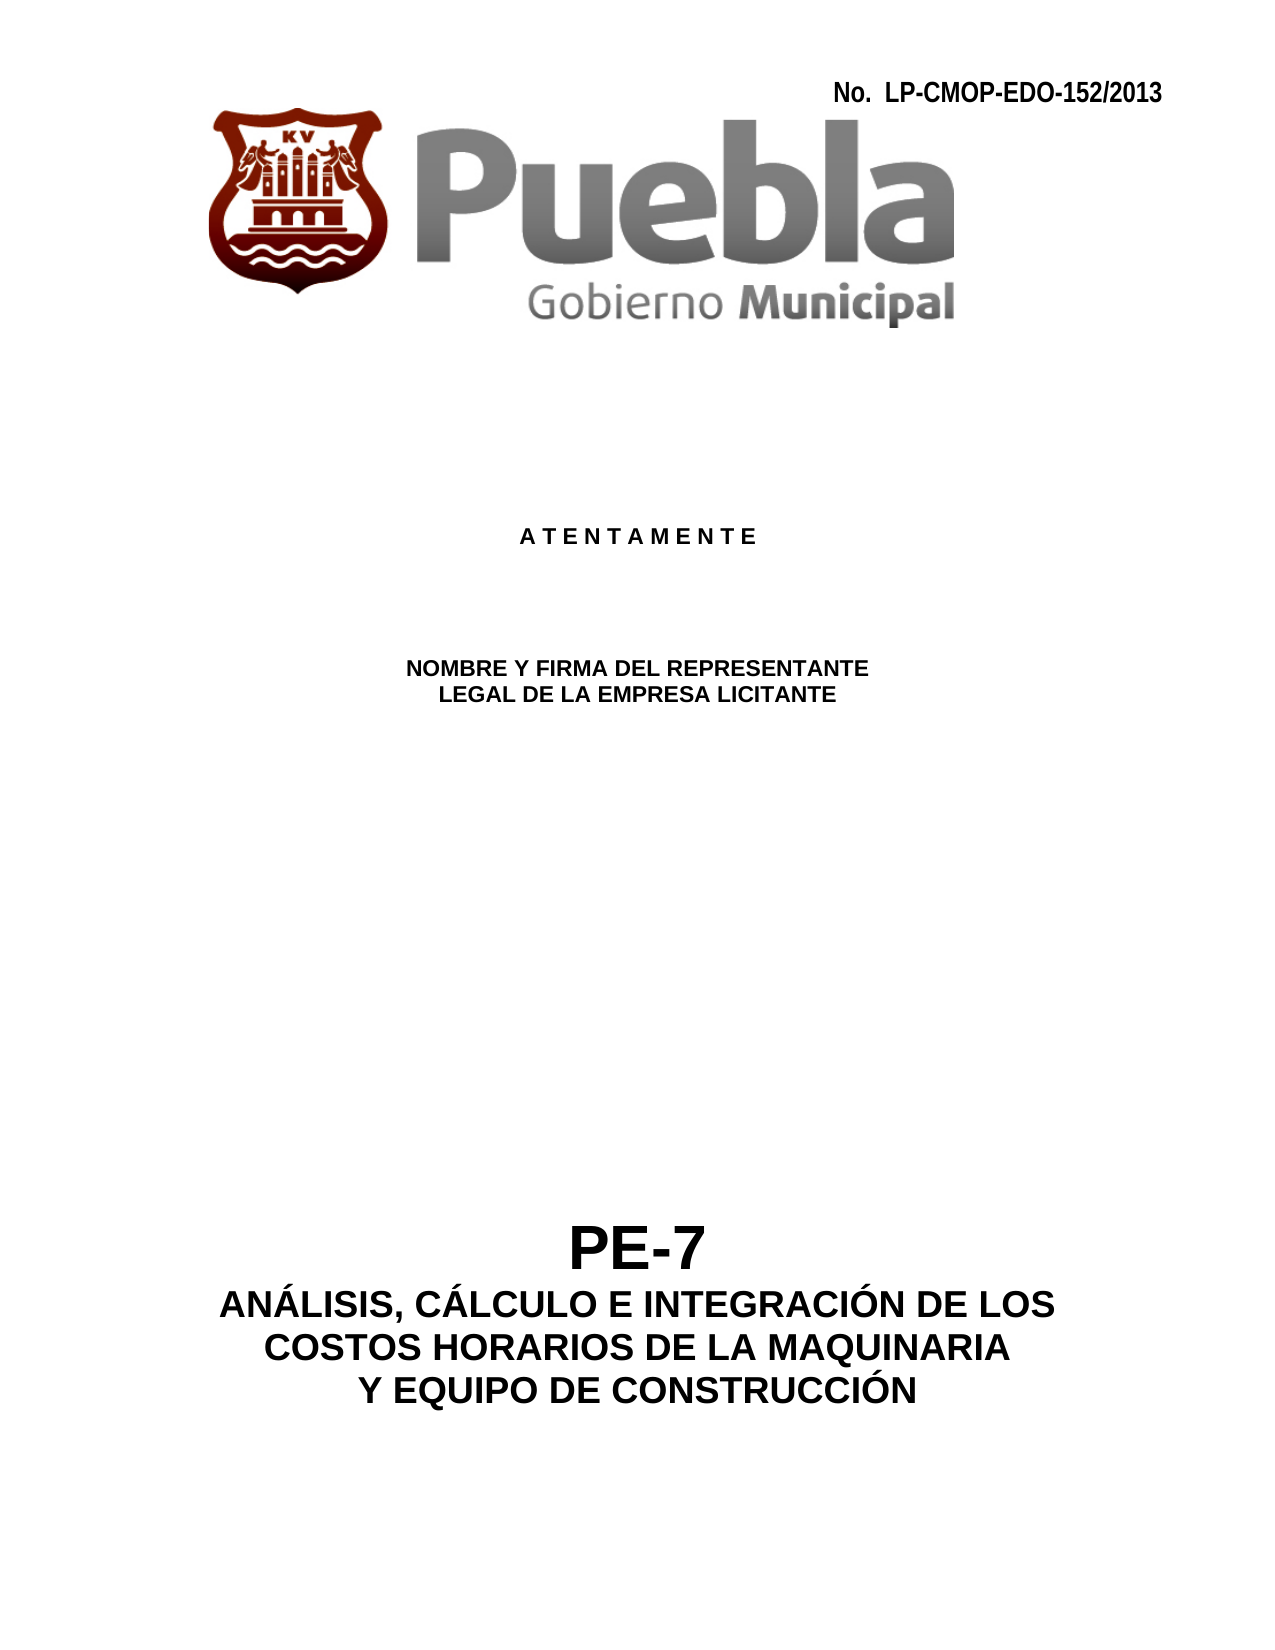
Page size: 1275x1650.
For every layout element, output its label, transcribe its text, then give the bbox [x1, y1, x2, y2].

text ANÁLISIS, CÁLCULO E INTEGRACIÓN DE LOS [112, 1282, 1162, 1326]
text LEGAL DE [112, 681, 1162, 707]
text A T E N T A M E N T E [112, 523, 1162, 549]
text PE-7 [112, 1211, 1162, 1282]
text Y EQUIPO DE CONSTRUCCIÓN [112, 1369, 1162, 1412]
text NOMBRE Y FIRMA DEL REPRESENTANTE [112, 655, 1162, 681]
text COSTOS HORARIOS DE LA MAQUINARIA [112, 1326, 1162, 1369]
picture [208, 108, 954, 328]
